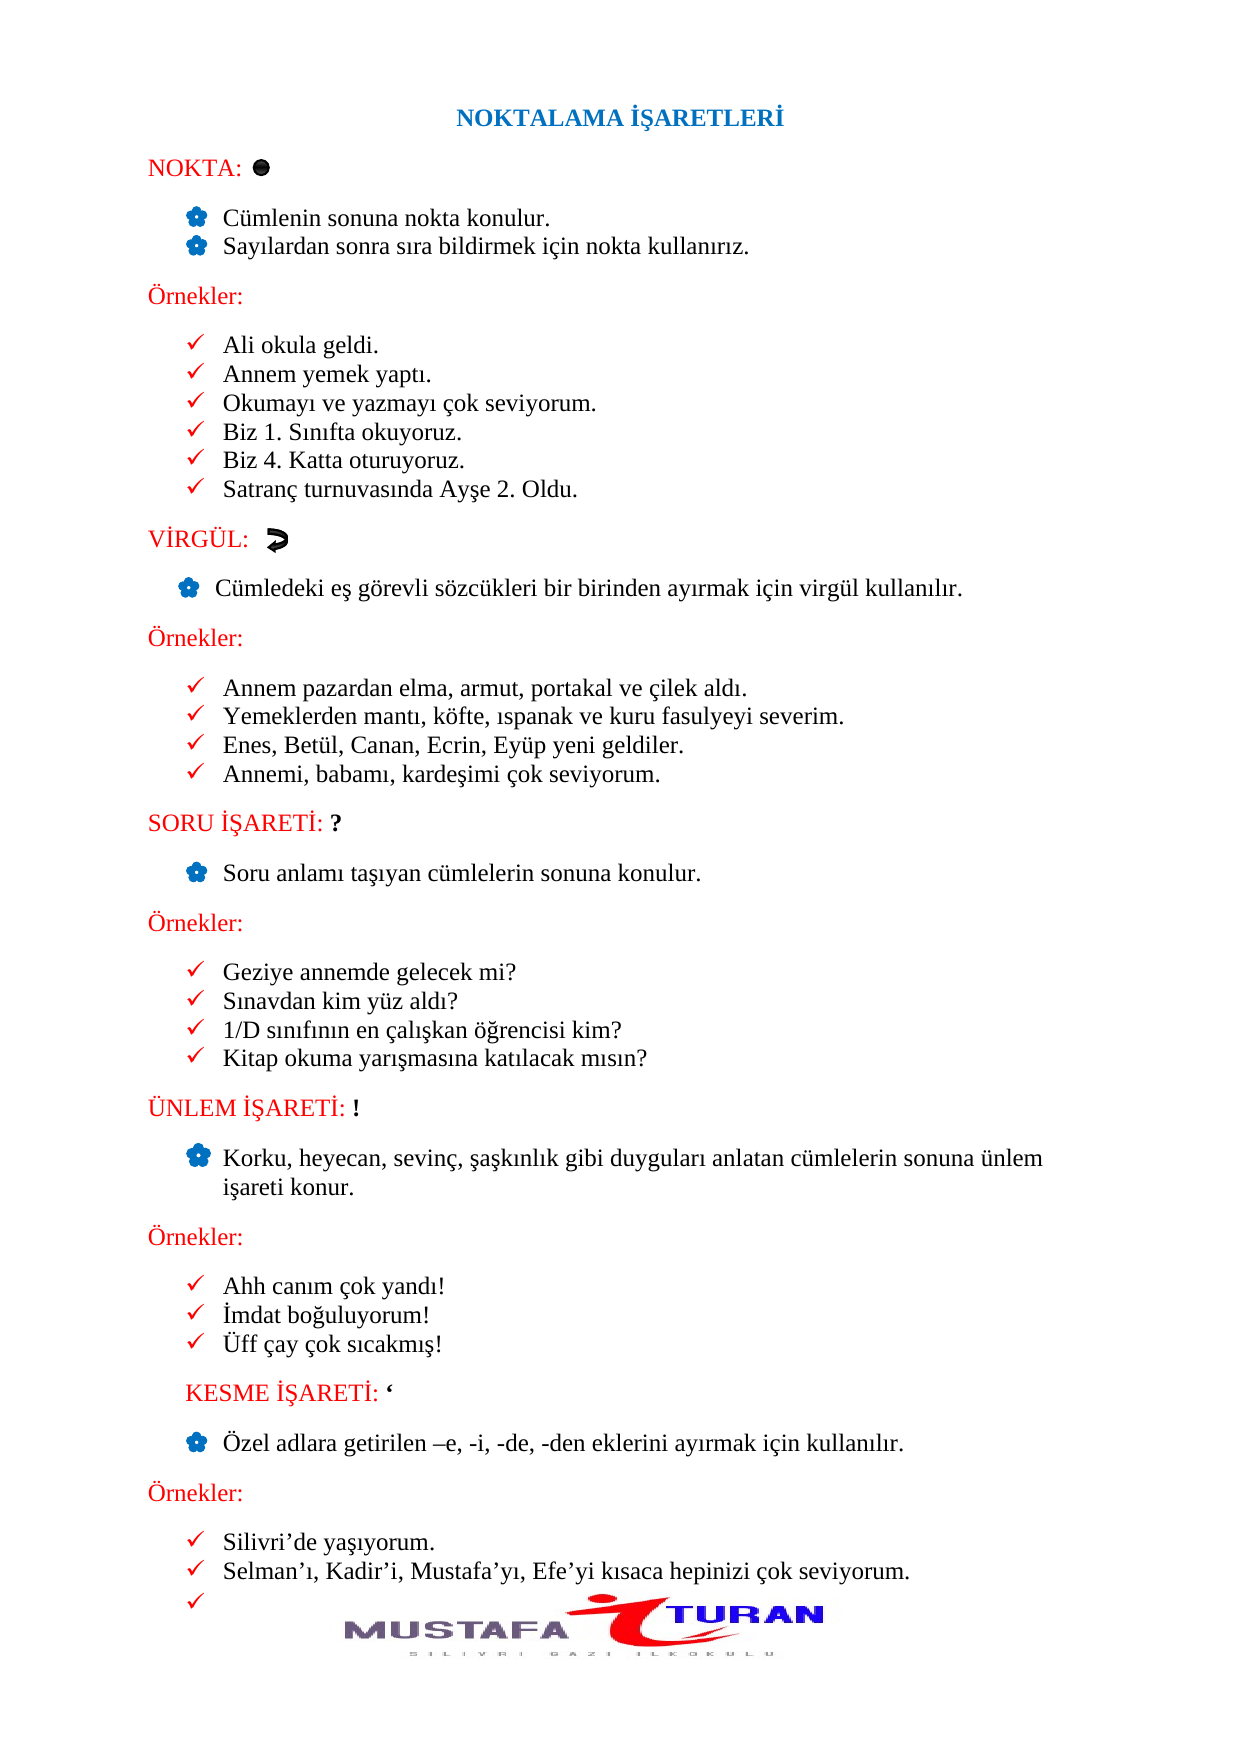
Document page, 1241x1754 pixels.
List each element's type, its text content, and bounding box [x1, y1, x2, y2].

text NOKTA: [148, 153, 1093, 182]
list Annem yemek yaptı. [185, 359, 1093, 388]
list Ahh canım çok yandı! [185, 1271, 1093, 1300]
list Biz 1. Sınıfta okuyoruz. [185, 417, 1093, 446]
list Satranç turnuvasında Ayşe 2. Oldu. [185, 474, 1093, 503]
list Cümledeki eş görevli sözcükleri bir birinden ayırmak için virgül kullanılır. [177, 573, 1093, 602]
list Selman’ı, Kadir’i, Mustafa’yı, Efe’yi kısaca hepinizi çok seviyorum. [185, 1556, 1093, 1585]
list Ali okula geldi. [185, 331, 1093, 359]
text Örnekler: [148, 281, 1093, 310]
list Özel adlara getirilen –e, -i, -de, -den eklerini ayırmak için kullanılır. [185, 1428, 1093, 1457]
list Kitap okuma yarışmasına katılacak mısın? [185, 1043, 1093, 1072]
list Korku, heyecan, sevinç, şaşkınlık gibi duyguları anlatan cümlelerin sonuna ünlem işareti konur. [185, 1143, 1093, 1201]
text SORU İŞARETİ: ? [148, 808, 1093, 837]
text Örnekler: [148, 1478, 1093, 1506]
list Sınavdan kim yüz aldı? [185, 986, 1093, 1015]
list Geziye annemde gelecek mi? [185, 957, 1093, 986]
list 1/D sınıfının en çalışkan öğrencisi kim? [185, 1015, 1093, 1043]
list Soru anlamı taşıyan cümlelerin sonuna konulur. [185, 858, 1093, 887]
text Örnekler: [148, 623, 1093, 652]
text NOKTALAMA İŞARETLERİ [148, 103, 1093, 132]
list Annemi, babamı, kardeşimi çok seviyorum. [185, 759, 1093, 788]
text Örnekler: [148, 908, 1093, 936]
list İmdat boğuluyorum! [185, 1300, 1093, 1329]
list Biz 4. Katta oturuyoruz. [185, 446, 1093, 474]
text VİRGÜL: [148, 524, 1093, 553]
list Enes, Betül, Canan, Ecrin, Eyüp yeni geldiler. [185, 730, 1093, 759]
list Üff çay çok sıcakmış! [185, 1329, 1093, 1358]
list Cümlenin sonuna nokta konulur. [185, 203, 1093, 231]
text Örnekler: [148, 1222, 1093, 1251]
text ÜNLEM İŞARETİ: ! [148, 1093, 1093, 1122]
list Annem pazardan elma, armut, portakal ve çilek aldı. [185, 673, 1093, 701]
list Sayılardan sonra sıra bildirmek için nokta kullanırız. [185, 231, 1093, 260]
list Yemeklerden mantı, köfte, ıspanak ve kuru fasulyeyi severim. [185, 701, 1093, 730]
text KESME İŞARETİ: ‘ [185, 1378, 1093, 1407]
picture [329, 1589, 843, 1662]
list Okumayı ve yazmayı çok seviyorum. [185, 388, 1093, 417]
list Silivri’de yaşıyorum. [185, 1527, 1093, 1556]
